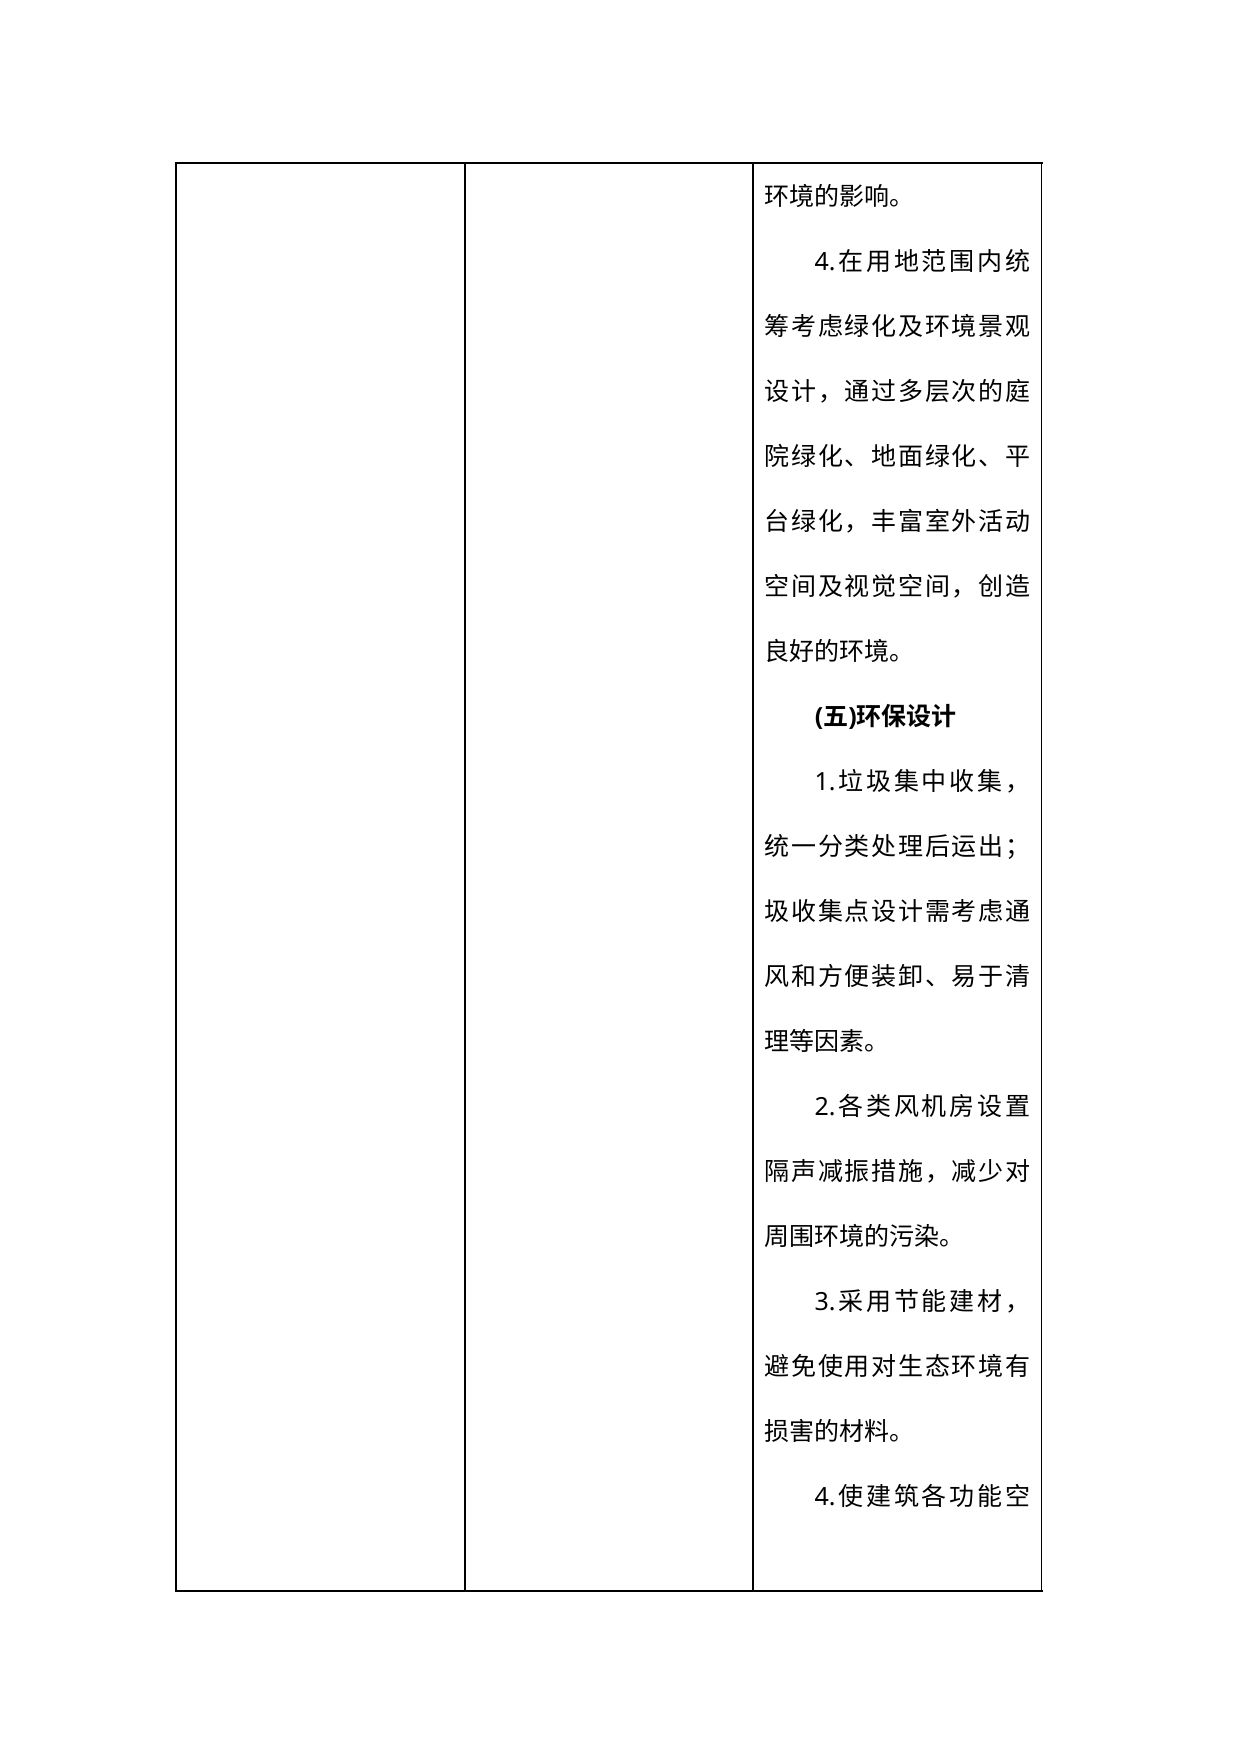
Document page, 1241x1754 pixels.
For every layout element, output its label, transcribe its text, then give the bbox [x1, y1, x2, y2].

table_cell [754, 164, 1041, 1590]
table_cell 1 [177, 164, 464, 1590]
table_cell [466, 164, 752, 1590]
